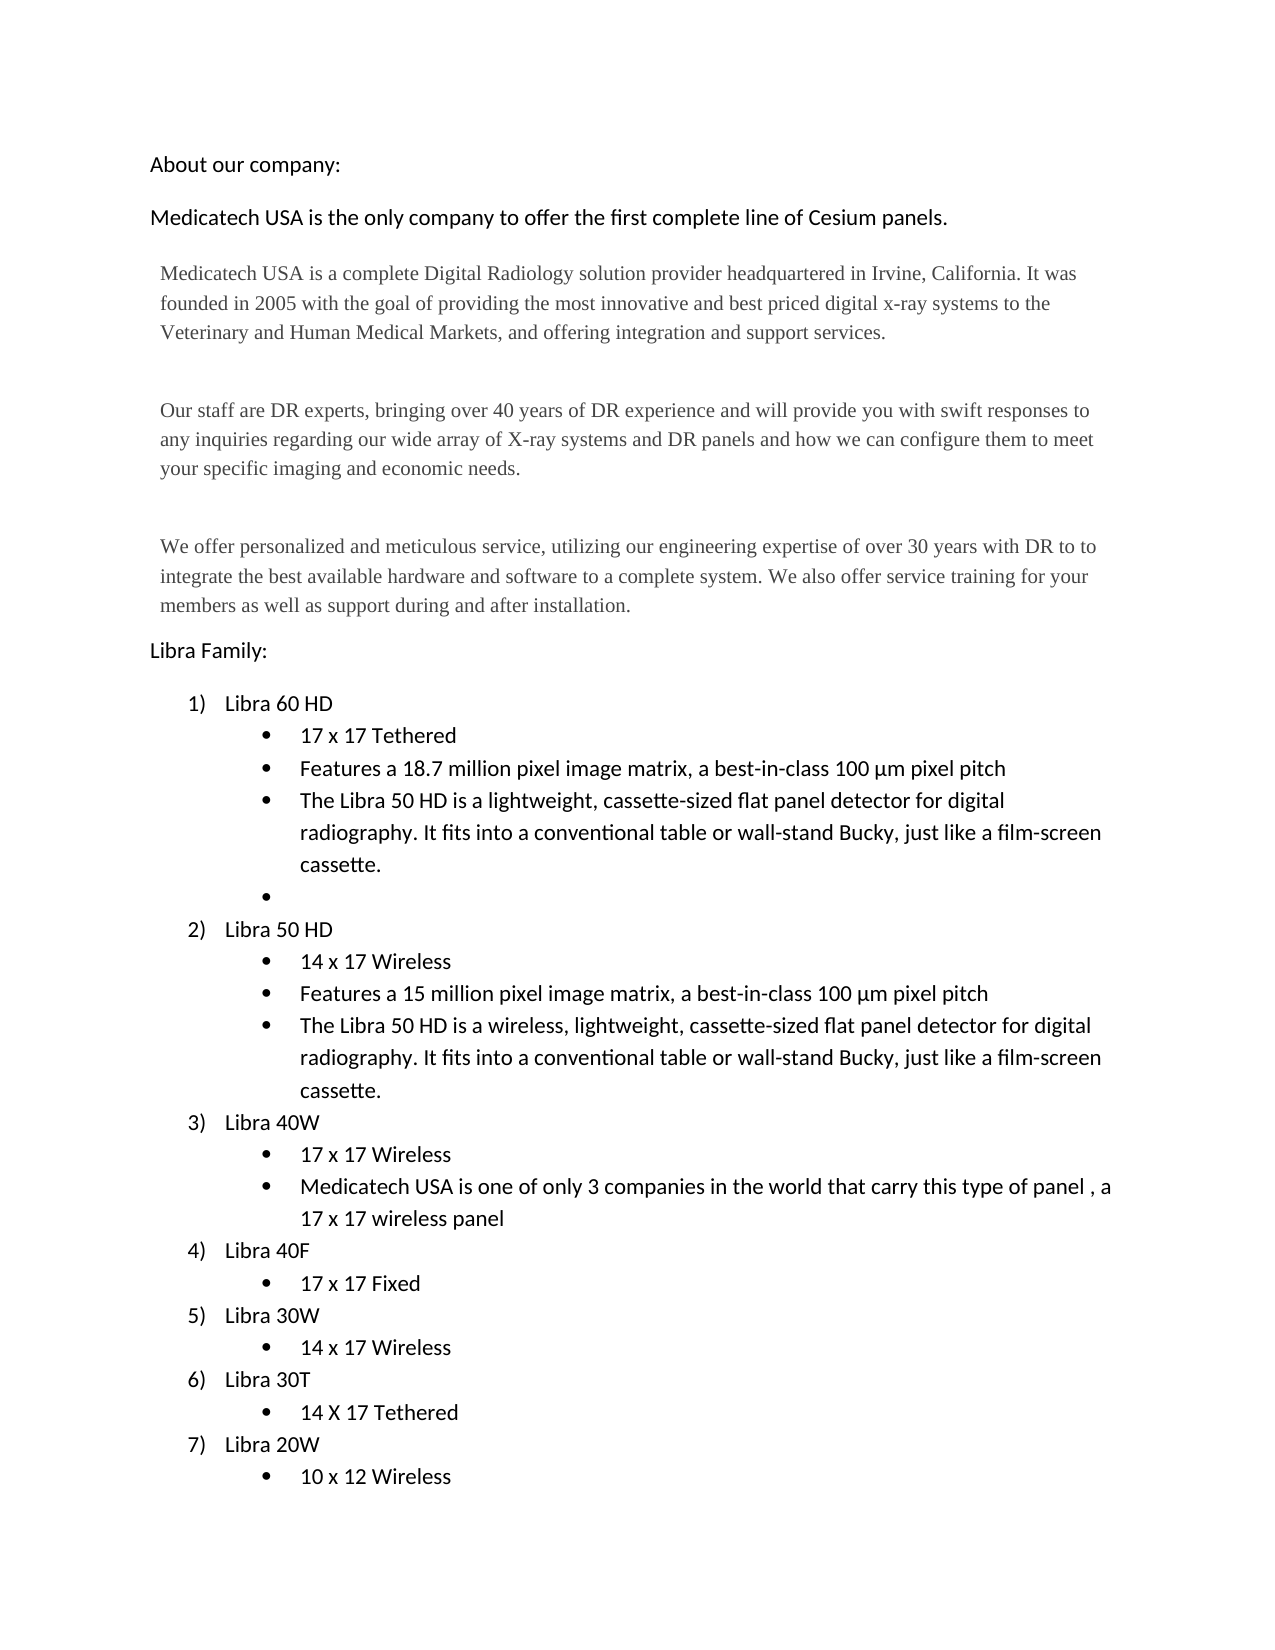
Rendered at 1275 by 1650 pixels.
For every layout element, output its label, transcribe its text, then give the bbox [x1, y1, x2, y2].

list The Libra 50 HD is a lightweight, cassette-sized flat panel detector for digital radiography. It fits into a conventional table or wall-stand Bucky, just like a film-screen cassette. [262, 786, 1125, 878]
text Medicatech USA is the only company to offer the first complete line of Cesium panels. [150, 203, 1125, 231]
list 14 x 17 Wireless [262, 947, 1125, 975]
list Libra 30T [187, 1365, 1125, 1393]
list 17 x 17 Tethered [262, 722, 1125, 750]
list 17 x 17 Wireless [262, 1140, 1125, 1168]
list Libra 40F [187, 1237, 1125, 1265]
list Features a 18.7 million pixel image matrix, a best-in-class 100 μm pixel pitch [262, 754, 1125, 782]
text Our staff are DR experts, bringing over 40 years of DR experience and will provide you with swift responses to any inquiries regarding our wide array of X-ray systems and DR panels and how we can configure them to meet your specific imaging and economic needs. [160, 393, 1115, 480]
text About our company: [150, 150, 1125, 178]
list Libra 50 HD [187, 915, 1125, 943]
list Libra 30W [187, 1301, 1125, 1329]
list 17 x 17 Fixed [262, 1269, 1125, 1297]
list Libra 60 HD [187, 689, 1125, 717]
list Libra 20W [187, 1430, 1125, 1458]
text Libra Family: [150, 636, 1125, 664]
list 14 x 17 Wireless [262, 1333, 1125, 1361]
text We offer personalized and meticulous service, utilizing our engineering expertise of over 30 years with DR to to integrate the best available hardware and software to a complete system. We also offer service training for your members as well as support during and after installation. [160, 529, 1115, 617]
list Medicatech USA is one of only 3 companies in the world that carry this type of panel , a 17 x 17 wireless panel [262, 1172, 1125, 1232]
text Medicatech USA is a complete Digital Radiology solution provider headquartered in Irvine, California. It was founded in 2005 with the goal of providing the most innovative and best priced digital x-ray systems to the Veterinary and Human Medical Markets, and offering integration and support services. [160, 256, 1115, 344]
list The Libra 50 HD is a wireless, lightweight, cassette-sized flat panel detector for digital radiography. It fits into a conventional table or wall-stand Bucky, just like a film-screen cassette. [262, 1011, 1125, 1104]
list 10 x 12 Wireless [262, 1462, 1125, 1490]
list 14 X 17 Tethered [262, 1398, 1125, 1426]
list Features a 15 million pixel image matrix, a best-in-class 100 μm pixel pitch [262, 979, 1125, 1007]
list Libra 40W [187, 1108, 1125, 1136]
